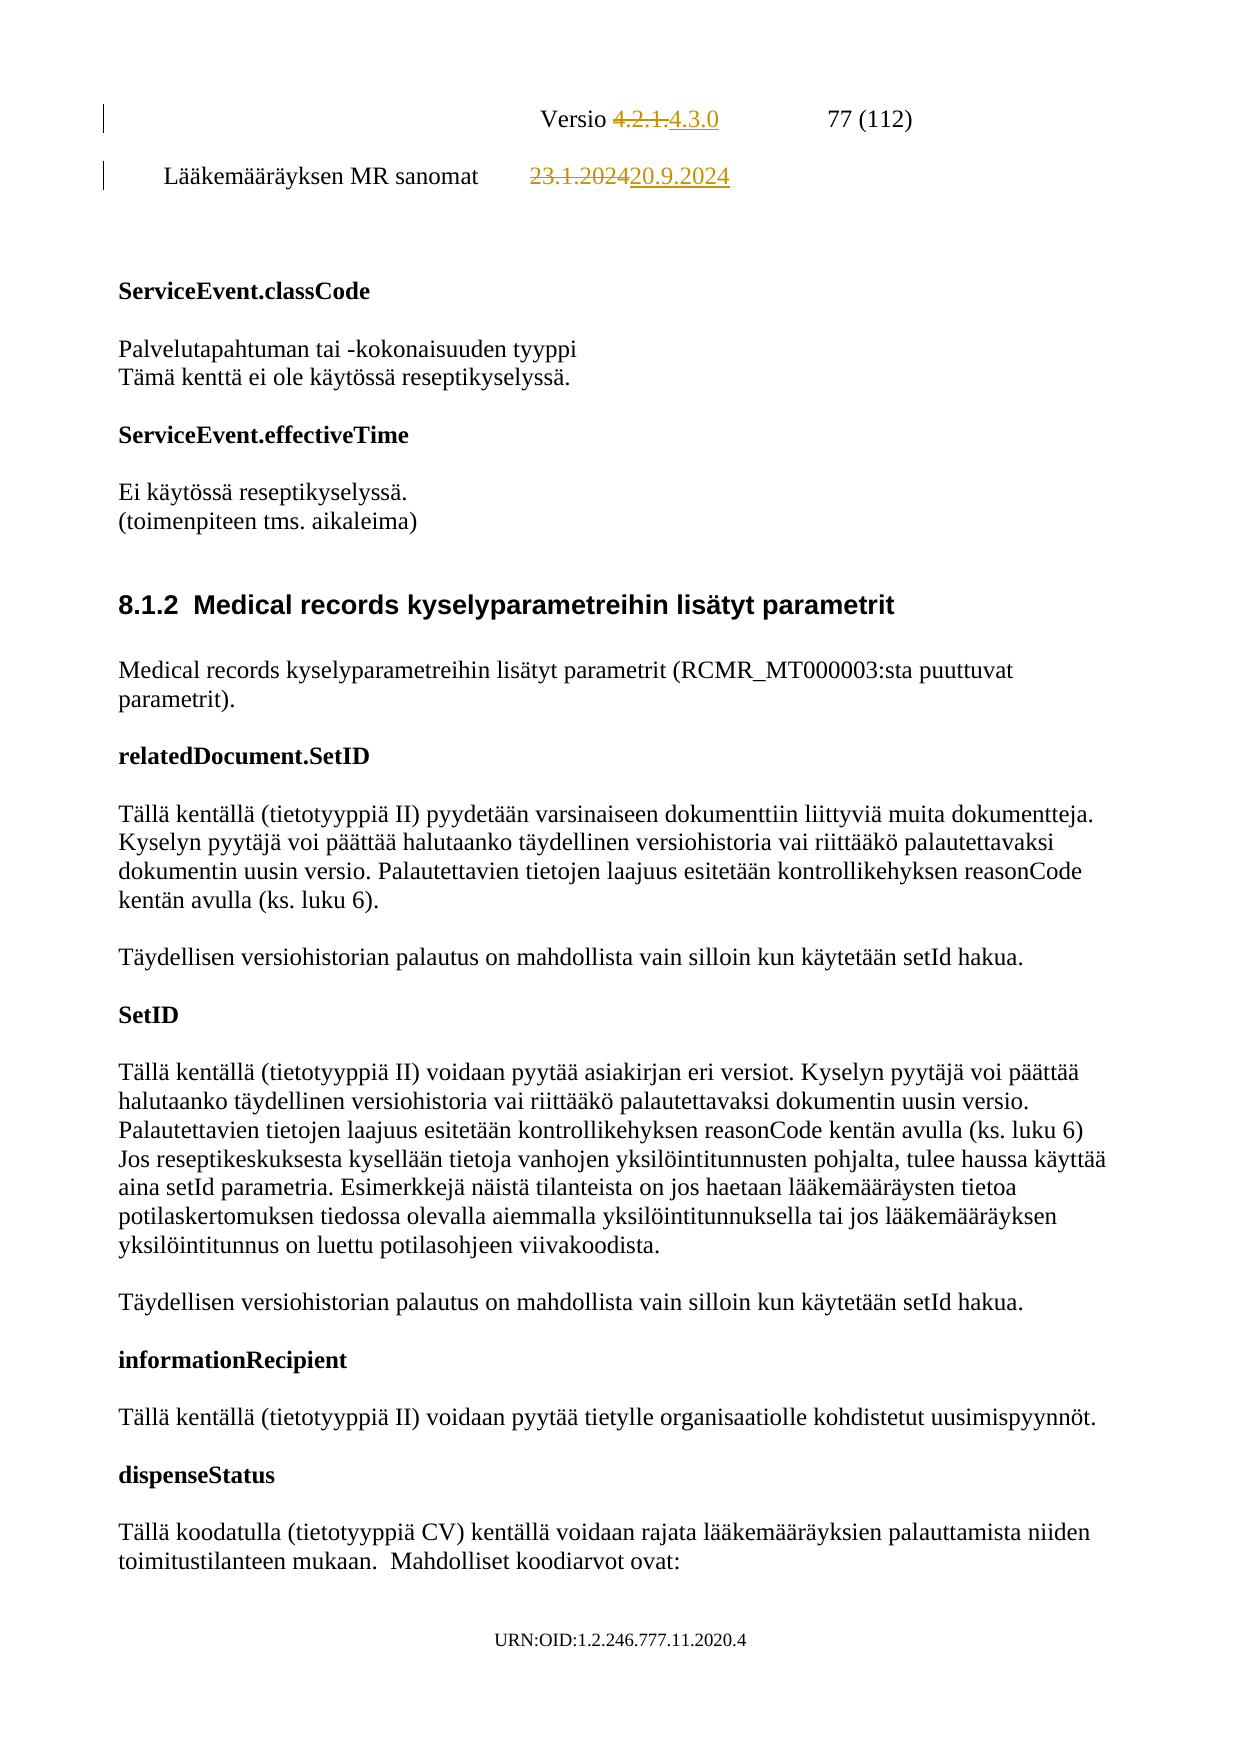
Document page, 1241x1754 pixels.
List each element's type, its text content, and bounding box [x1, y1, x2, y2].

text informationRecipient [118, 1345, 1122, 1374]
text Täydellisen versiohistorian palautus on mahdollista vain silloin kun käytetään setId hakua. [118, 942, 1122, 971]
text relatedDocument.SetID [118, 741, 1122, 770]
text (toimenpiteen tms. aikaleima) [118, 506, 1122, 535]
text Tämä kenttä ei ole käytössä reseptikyselyssä. [118, 362, 1122, 391]
text Tällä koodatulla (tietotyyppiä CV) kentällä voidaan rajata lääkemääräyksien palauttamista niiden toimitustilanteen mukaan. Mahdolliset koodiarvot ovat: [118, 1517, 1122, 1575]
text Tällä kentällä (tietotyyppiä II) voidaan pyytää tietylle organisaatiolle kohdistetut uusimispyynnöt. [118, 1402, 1122, 1431]
text Jos reseptikeskuksesta kysellään tietoja vanhojen yksilöintitunnusten pohjalta, tulee haussa käyttää aina setId parametria. Esimerkkejä näistä tilanteista on jos haetaan lääkemääräysten tietoa potilaskertomuksen tiedossa olevalla aiemmalla yksilöintitunnuksella tai jos lääkemääräyksen yksilöintitunnus on luettu potilasohjeen viivakoodista. [118, 1144, 1122, 1259]
text ServiceEvent.effectiveTime [118, 420, 1122, 449]
text Tällä kentällä (tietotyyppiä II) voidaan pyytää asiakirjan eri versiot. Kyselyn pyytäjä voi päättää halutaanko täydellinen versiohistoria vai riittääkö palautettavaksi dokumentin uusin versio. Palautettavien tietojen laajuus esitetään kontrollikehyksen reasonCode kentän avulla (ks. luku 6) [118, 1057, 1122, 1144]
text ServiceEvent.classCode [118, 276, 1122, 305]
text Palvelutapahtuman tai -kokonaisuuden tyyppi [118, 334, 1122, 362]
text Tällä kentällä (tietotyyppiä II) pyydetään varsinaiseen dokumenttiin liittyviä muita dokumentteja. Kyselyn pyytäjä voi päättää halutaanko täydellinen versiohistoria vai riittääkö palautettavaksi dokumentin uusin versio. Palautettavien tietojen laajuus esitetään kontrollikehyksen reasonCode kentän avulla (ks. luku 6). [118, 799, 1122, 914]
subtitle Medical records kyselyparametreihin lisätyt parametrit [118, 589, 1122, 620]
text Medical records kyselyparametreihin lisätyt parametrit (RCMR_MT000003:sta puuttuvat parametrit). [118, 655, 1122, 712]
text Täydellisen versiohistorian palautus on mahdollista vain silloin kun käytetään setId hakua. [118, 1287, 1122, 1316]
text dispenseStatus [118, 1460, 1122, 1489]
text Ei käytössä reseptikyselyssä. [118, 477, 1122, 506]
text SetID [118, 1000, 1122, 1029]
